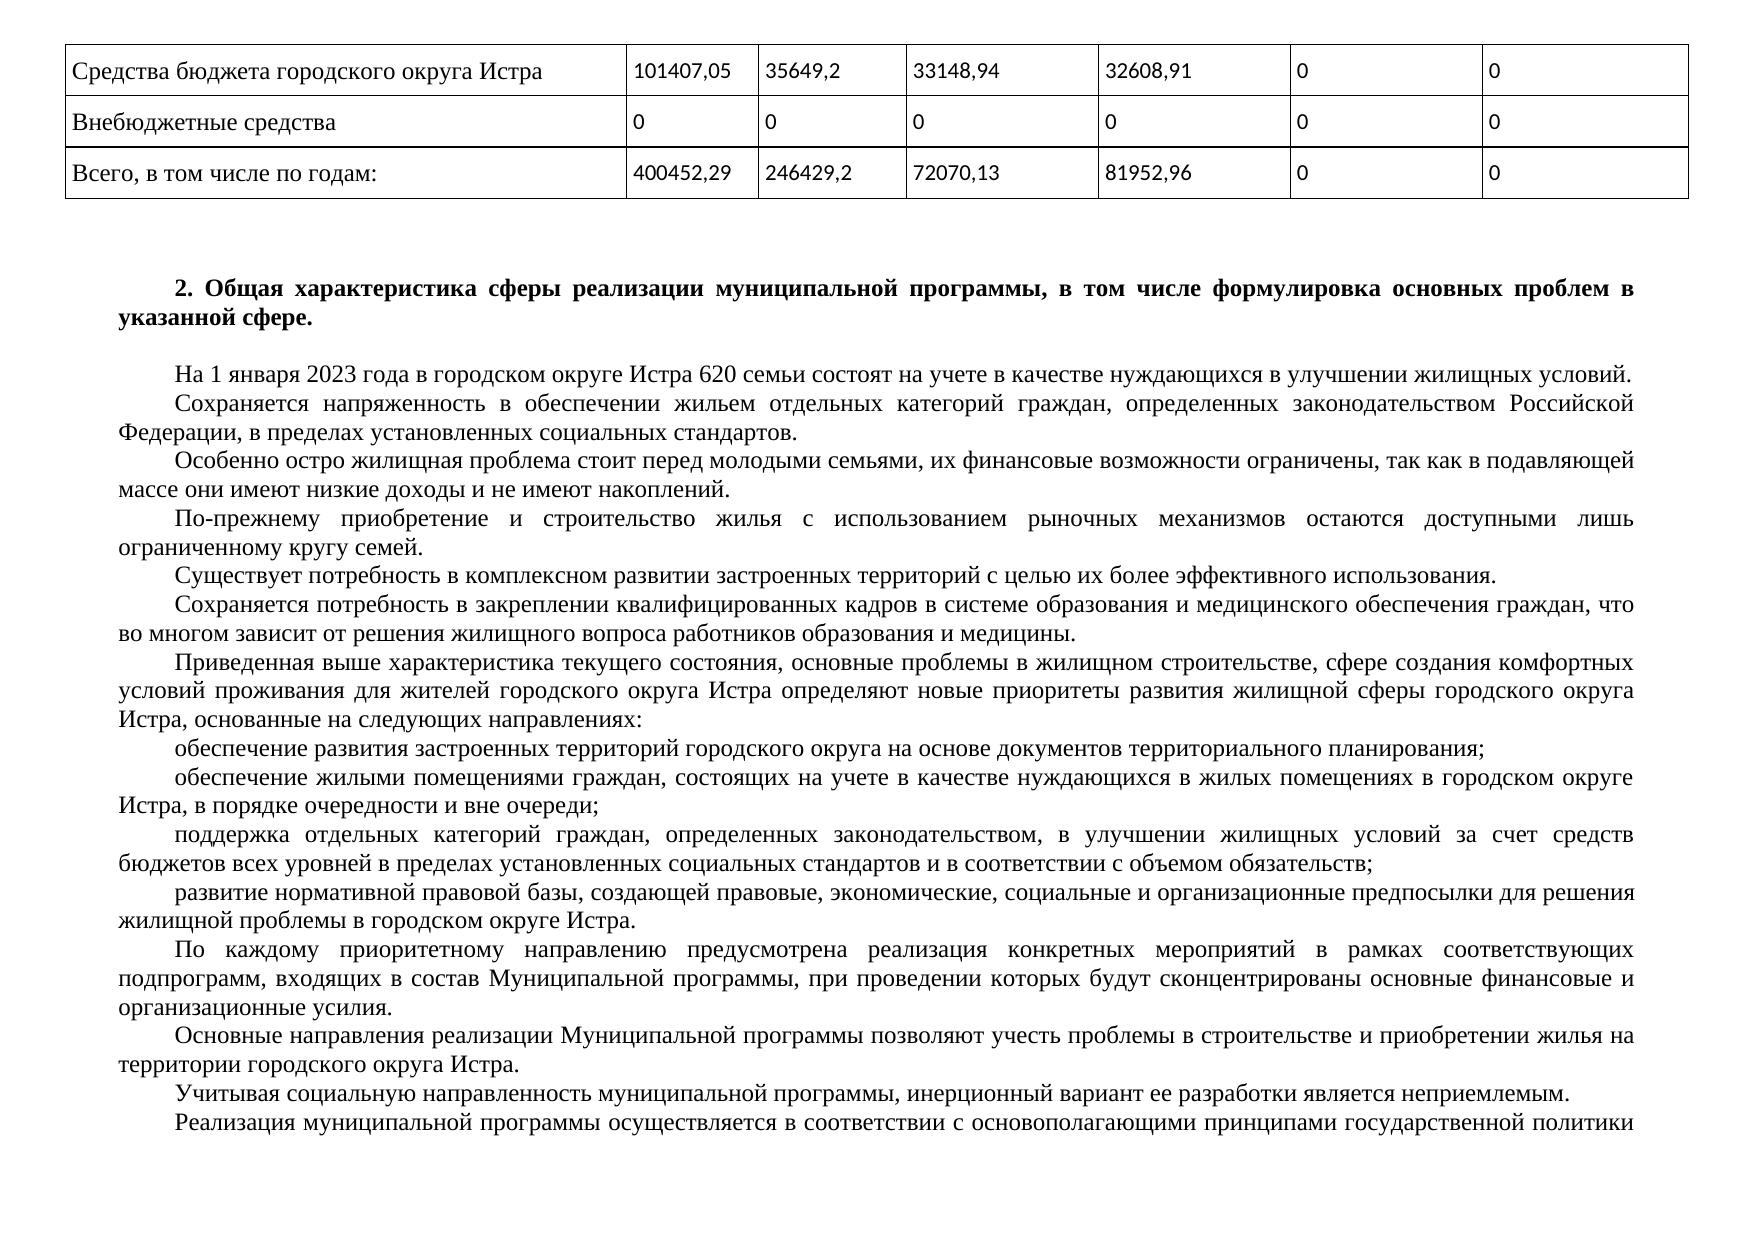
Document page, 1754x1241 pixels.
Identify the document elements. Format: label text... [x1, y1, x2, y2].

text 2. Общая характеристика сферы реализации муниципальной программы, в том числе формулировка основных проблем в указанной сфере. [118, 273, 1636, 331]
text Приведенная выше характеристика текущего состояния, основные проблемы в жилищном строительстве, сфере создания комфортных условий проживания для жителей городского округа Истра определяют новые приоритеты развития жилищной сферы городского округа Истра, основанные на следующих направлениях: [118, 647, 1636, 733]
table_cell 0 [907, 96, 1098, 146]
table_cell 81952,96 [1099, 148, 1290, 197]
table_cell Всего, в том числе по годам: [66, 148, 626, 197]
text Сохраняется напряженность в обеспечении жильем отдельных категорий граждан, определенных законодательством Российской Федерации, в пределах установленных социальных стандартов. [118, 388, 1636, 446]
text На 1 января 2023 года в городском округе Истра 620 семьи состоят на учете в качестве нуждающихся в улучшении жилищных условий. [118, 359, 1636, 388]
table_cell 0 [1291, 45, 1482, 95]
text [118, 1107, 1636, 1136]
table_cell 0 [1483, 45, 1688, 95]
table_cell 32608,91 [1099, 45, 1290, 95]
text По-прежнему приобретение и строительство жилья с использованием рыночных механизмов остаются доступными лишь ограниченному кругу семей. [118, 503, 1636, 561]
table_cell 0 [1483, 148, 1688, 197]
text Существует потребность в комплексном развитии застроенных территорий с целью их более эффективного использования. [118, 561, 1636, 589]
table_cell 101407,05 [627, 45, 758, 95]
text обеспечение развития застроенных территорий городского округа на основе документов территориального планирования; [118, 733, 1636, 762]
text Основные направления реализации Муниципальной программы позволяют учесть проблемы в строительстве и приобретении жилья на территории городского округа Истра. [118, 1021, 1636, 1078]
table_cell 400452,29 [627, 148, 758, 197]
table_cell 246429,2 [759, 148, 906, 197]
text поддержка отдельных категорий граждан, определенных законодательством, в улучшении жилищных условий за счет средств бюджетов всех уровней в пределах установленных социальных стандартов и в соответствии с объемом обязательств; [118, 819, 1636, 877]
table_cell Внебюджетные средства [66, 96, 626, 146]
table_cell 0 [1291, 96, 1482, 146]
table_cell 0 [1291, 148, 1482, 197]
text Сохраняется потребность в закреплении квалифицированных кадров в системе образования и медицинского обеспечения граждан, что во многом зависит от решения жилищного вопроса работников образования и медицины. [118, 589, 1636, 647]
table_cell 0 [627, 96, 758, 146]
text По каждому приоритетному направлению предусмотрена реализация конкретных мероприятий в рамках соответствующих подпрограмм, входящих в состав Муниципальной программы, при проведении которых будут сконцентрированы основные финансовые и организационные усилия. [118, 934, 1636, 1021]
text Особенно остро жилищная проблема стоит перед молодыми семьями, их финансовые возможности ограничены, так как в подавляющей массе они имеют низкие доходы и не имеют накоплений. [118, 446, 1636, 503]
text Учитывая социальную направленность муниципальной программы, инерционный вариант ее разработки является неприемлемым. [118, 1078, 1636, 1107]
table_cell 72070,13 [907, 148, 1098, 197]
table_cell 0 [1483, 96, 1688, 146]
table_cell 0 [759, 96, 906, 146]
text развитие нормативной правовой базы, создающей правовые, экономические, социальные и организационные предпосылки для решения жилищной проблемы в городском округе Истра. [118, 877, 1636, 934]
table_cell 33148,94 [907, 45, 1098, 95]
text обеспечение жилыми помещениями граждан, состоящих на учете в качестве нуждающихся в жилых помещениях в городском округе Истра, в порядке очередности и вне очереди; [118, 762, 1636, 819]
table_cell 35649,2 [759, 45, 906, 95]
table_cell Средства бюджета городского округа Истра [66, 45, 626, 95]
table_cell 0 [1099, 96, 1290, 146]
